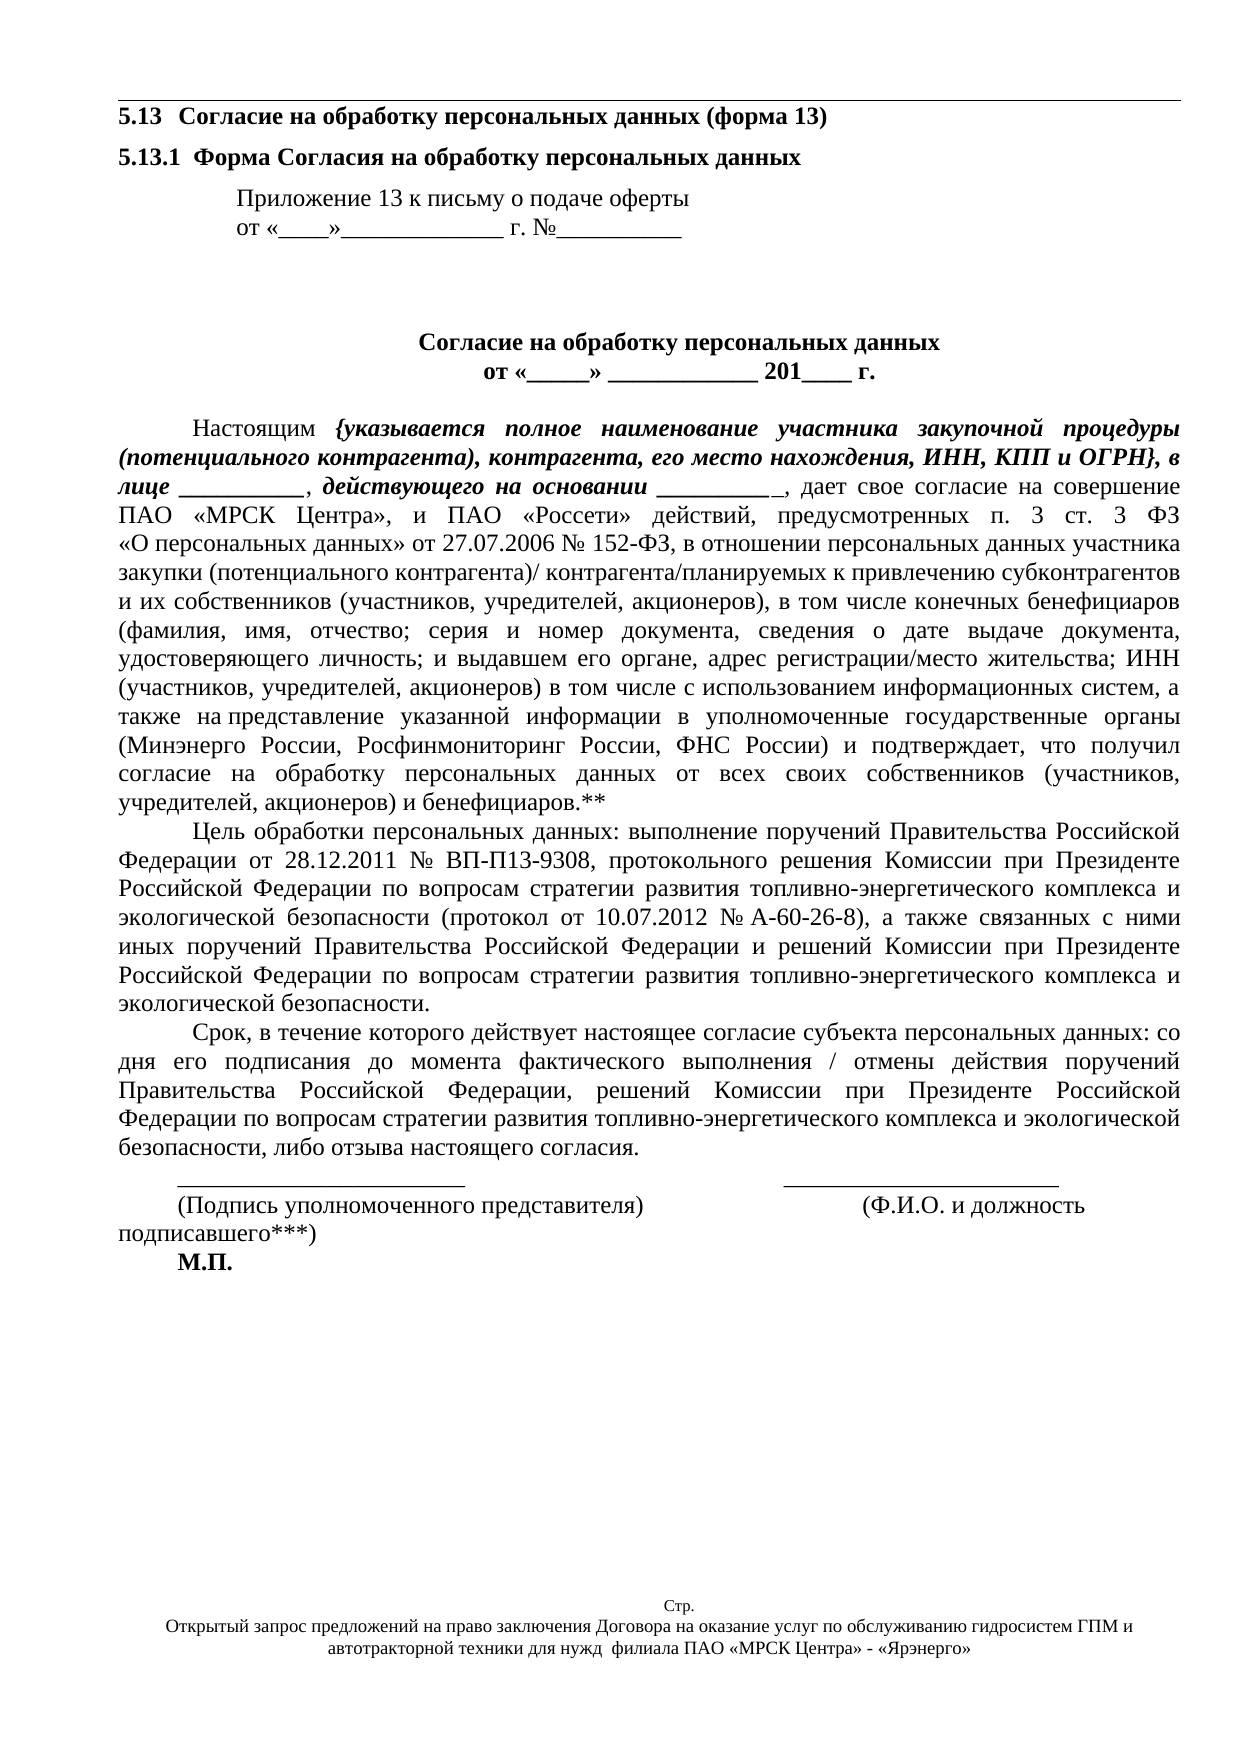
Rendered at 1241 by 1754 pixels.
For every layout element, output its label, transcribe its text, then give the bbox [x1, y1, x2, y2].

text Срок, в течение которого действует настоящее согласие субъекта персональных данных: со дня его подписания до момента фактического выполнения / отмены действия поручений Правительства Российской Федерации, решений Комиссии при Президенте Российской Федерации по вопросам стратегии развития топливно-энергетического комплекса и экологической безопасности, либо отзыва настоящего согласия. [118, 1017, 1181, 1161]
text Цель обработки персональных данных: выполнение поручений Правительства Российской Федерации от 28.12.2011 № ВП-П13-9308, протокольного решения Комиссии при Президенте Российской Федерации по вопросам стратегии развития топливно-энергетического комплекса и экологической безопасности (протокол от 10.07.2012 № А-60-26-8), а также связанных с ними иных поручений Правительства Российской Федерации и решений Комиссии при Президенте Российской Федерации по вопросам стратегии развития топливно-энергетического комплекса и экологической безопасности. [118, 816, 1181, 1017]
subtitle Форма Согласия на обработку персональных данных [118, 142, 1181, 171]
text Согласие на обработку персональных данных [118, 327, 1181, 356]
text Приложение 13 к письму о подаче оферты от «____»_____________ г. №__________ [236, 183, 1181, 241]
text М.П. [118, 1247, 1181, 1276]
text _______________________ ______________________ [118, 1161, 1181, 1190]
text (Подпись уполномоченного представителя) (Ф.И.О. и должность подписавшего***) [118, 1190, 1181, 1247]
text от «_____» ____________ 201____ г. [118, 356, 1181, 385]
text Настоящим {указывается полное наименование участника закупочной процедуры (потенциального контрагента), контрагента, его место нахождения, ИНН, КПП и ОГРН}, в лице __________, действующего на основании __________, дает свое согласие на совершение ПАО «МРСК Центра», и ПАО «Россети» действий, предусмотренных п. 3 ст. 3 ФЗ «О персональных данных» от 27.07.2006 № 152-ФЗ, в отношении персональных данных участника закупки (потенциального контрагента)/ контрагента/планируемых к привлечению субконтрагентов и их собственников (участников, учредителей, акционеров), в том числе конечных бенефициаров (фамилия, имя, отчество; серия и номер документа, сведения о дате выдаче документа, удостоверяющего личность; и выдавшем его органе, адрес регистрации/место жительства; ИНН (участников, учредителей, акционеров) в том числе с использованием информационных систем, а также на представление указанной информации в уполномоченные государственные органы (Минэнерго России, Росфинмониторинг России, ФНС России) и подтверждает, что получил согласие на обработку персональных данных от всех своих собственников (участников, учредителей, акционеров) и бенефициаров.** [118, 413, 1181, 816]
subtitle Согласие на обработку персональных данных (форма 13) [118, 101, 1181, 130]
